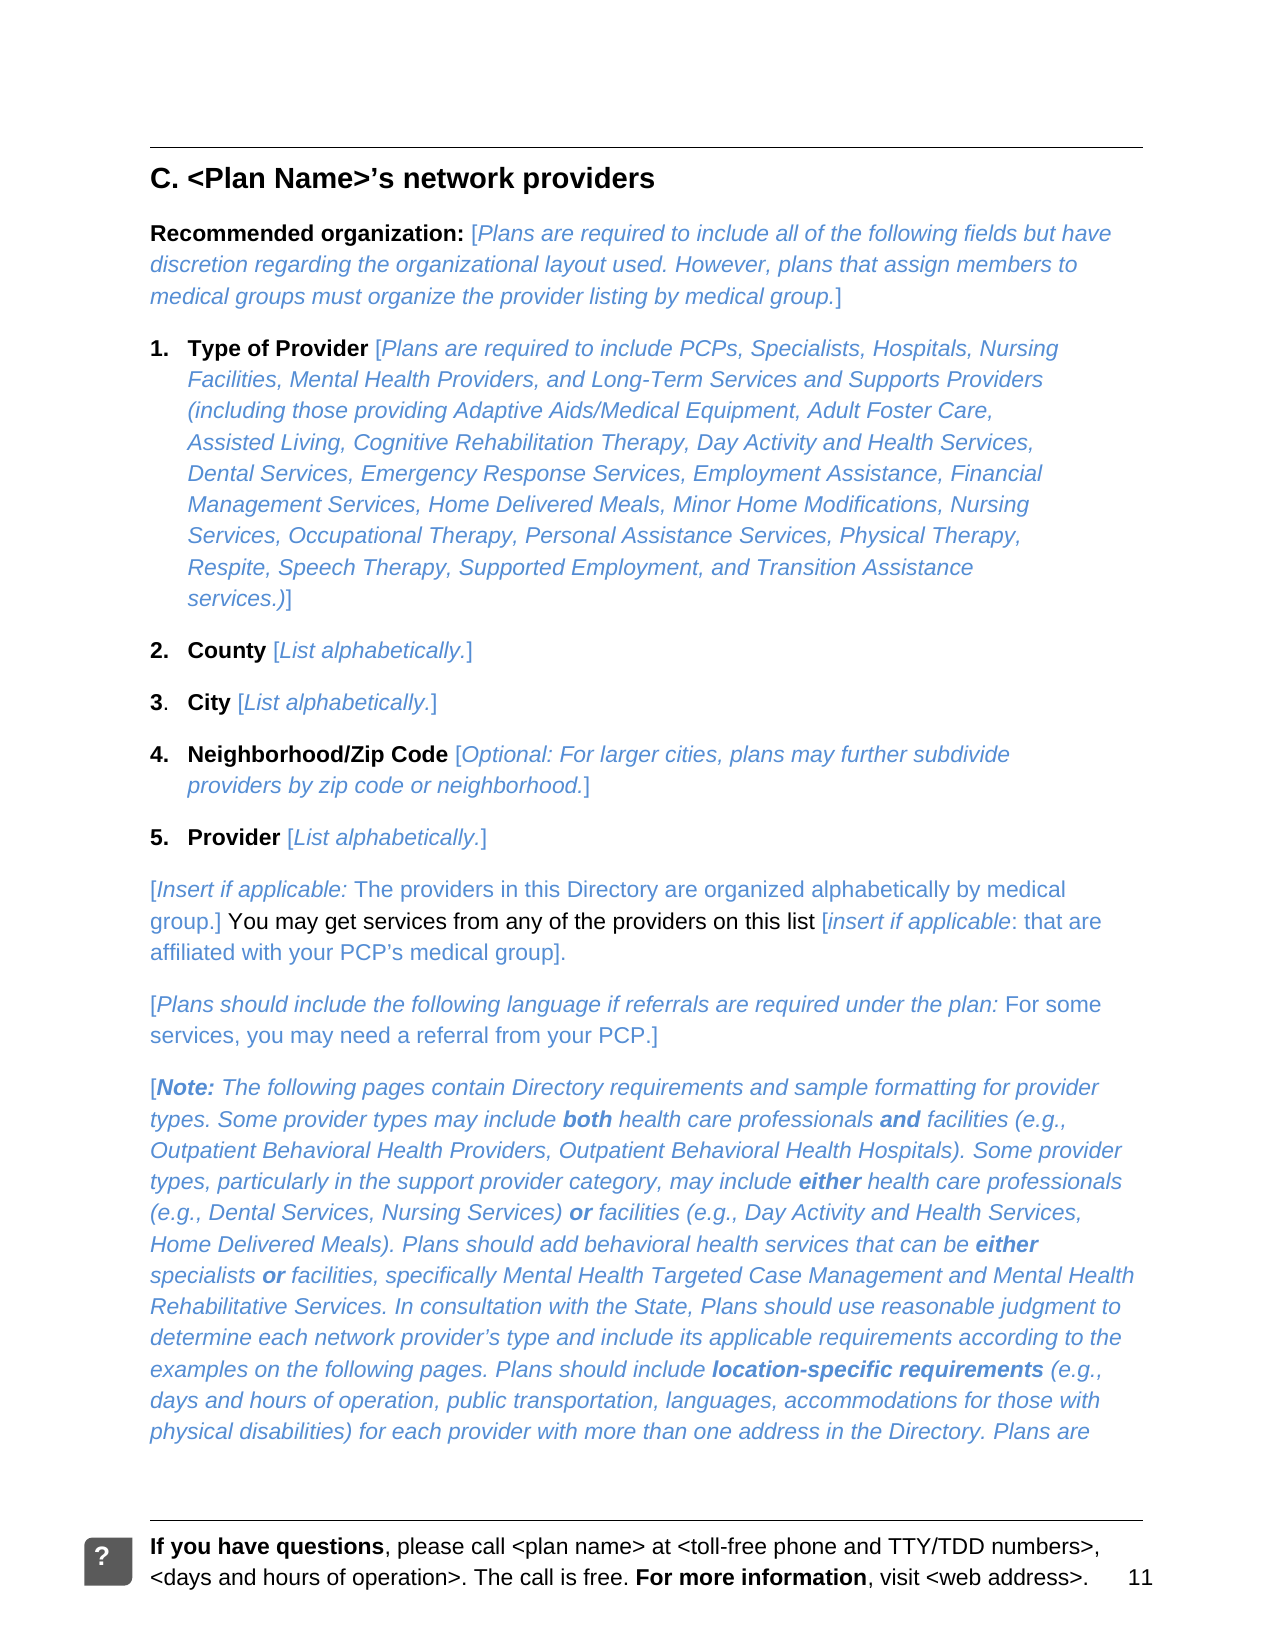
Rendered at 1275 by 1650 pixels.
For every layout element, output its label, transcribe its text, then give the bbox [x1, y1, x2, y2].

text C. <Plan Name>’s network providers [150, 148, 1143, 196]
text Recommended organization: [Plans are required to include all of the following fields but have discretion regarding the organizational layout used. However, plans that assign members to medical groups must organize the provider listing by medical group.] [150, 217, 1143, 310]
text [Plans should include the following language if referrals are required under the plan: For some services, you may need a referral from your PCP.] [150, 987, 1143, 1050]
text 2. County [List alphabetically.] [150, 633, 1068, 664]
text 3. City [List alphabetically.] [150, 685, 1068, 717]
text 5. Provider [List alphabetically.] [150, 821, 1068, 852]
text 4. Neighborhood/Zip Code [Optional: For larger cities, plans may further subdivide providers by zip code or neighborhood.] [150, 737, 1068, 800]
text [150, 1071, 1143, 1446]
text 1. Type of Provider [Plans are required to include PCPs, Specialists, Hospitals, Nursing Facilities, Mental Health Providers, and Long-Term Services and Supports Providers (including those providing Adaptive Aids/Medical Equipment, Adult Foster Care, Assisted Living, Cognitive Rehabilitation Therapy, Day Activity and Health Services, Dental Services, Emergency Response Services, Employment Assistance, Financial Management Services, Home Delivered Meals, Minor Home Modifications, Nursing Services, Occupational Therapy, Personal Assistance Services, Physical Therapy, Respite, Speech Therapy, Supported Employment, and Transition Assistance services.)] [150, 331, 1068, 612]
text [Insert if applicable: The providers in this Directory are organized alphabetically by medical group.] You may get services from any of the providers on this list [insert if applicable: that are affiliated with your PCP’s medical group]. [150, 873, 1143, 967]
